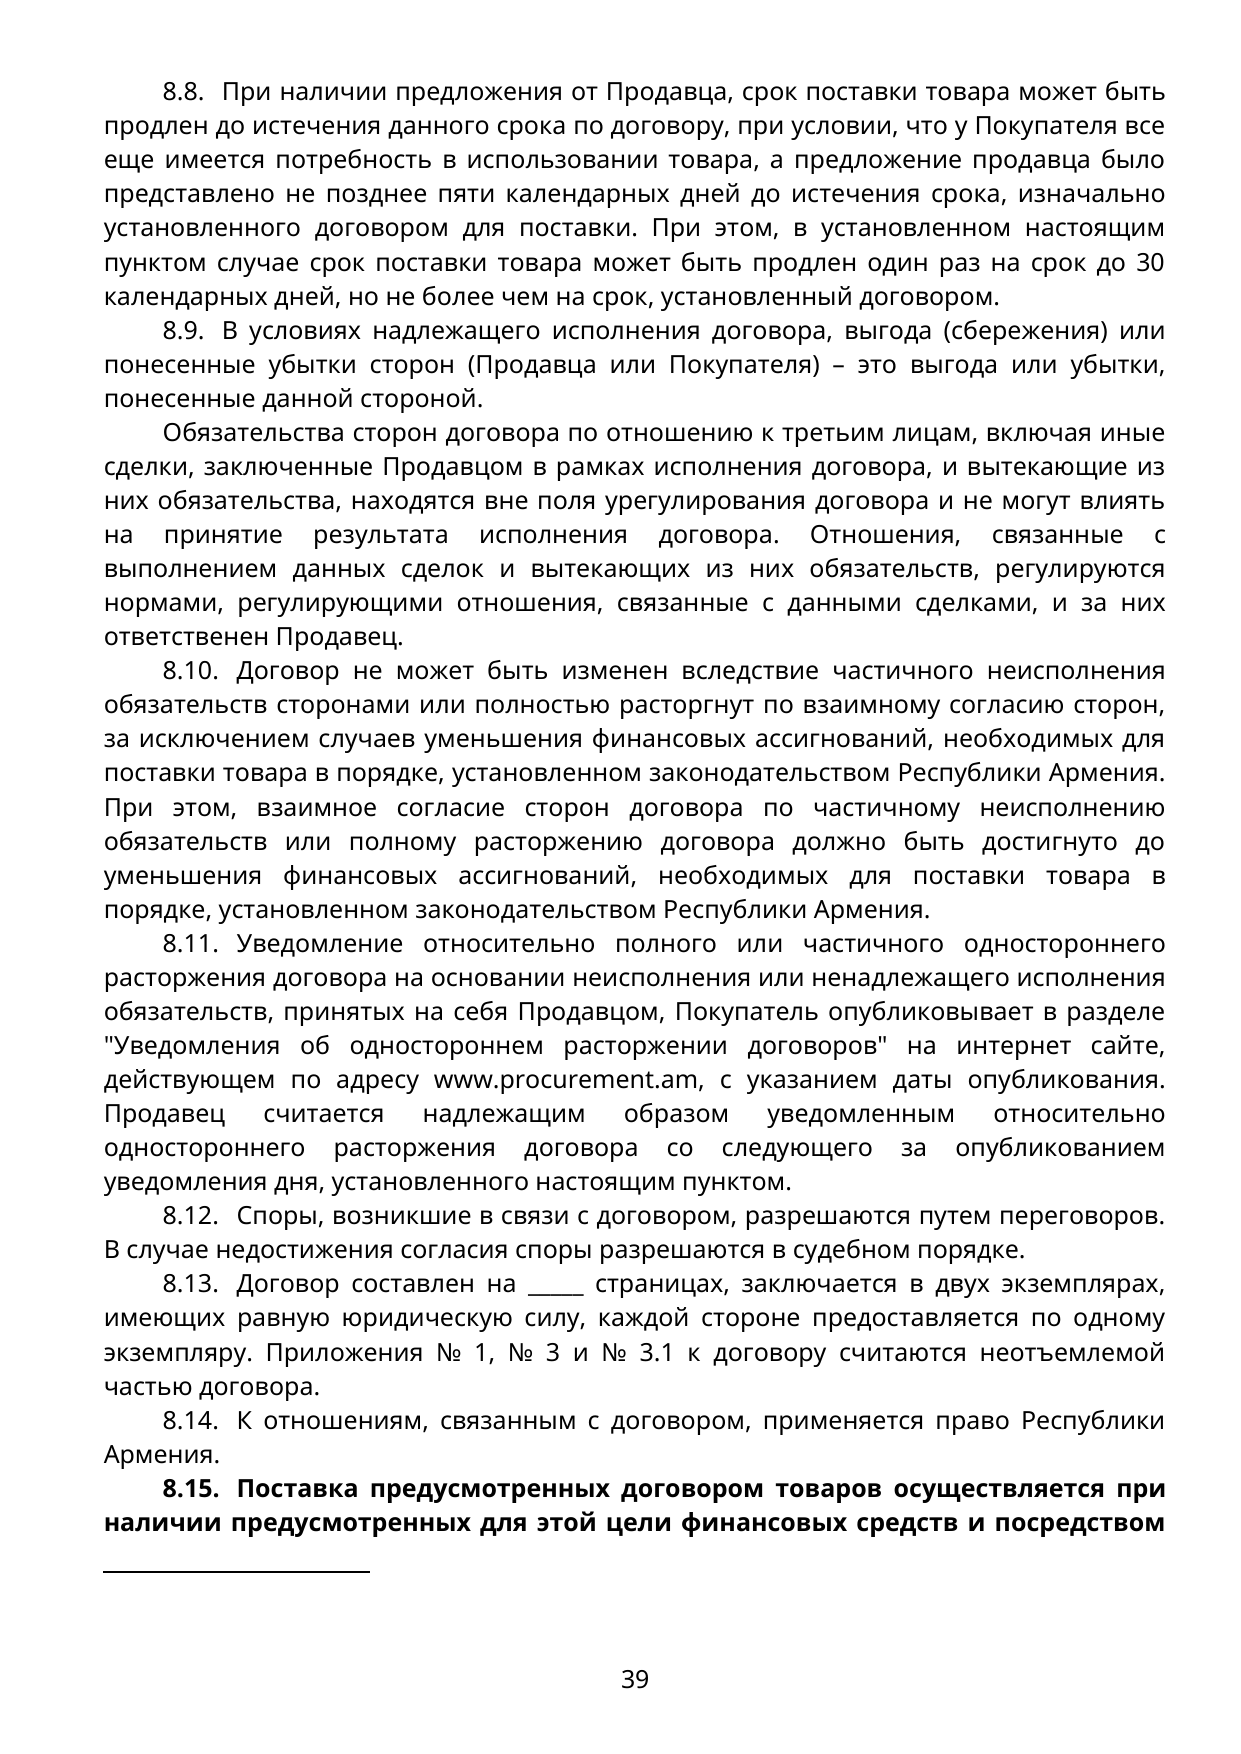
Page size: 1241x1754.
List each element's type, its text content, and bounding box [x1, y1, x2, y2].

text 8.13. Договор составлен на _____ страницах, заключается в двух экземплярах, имеющих равную юридическую силу, каждой стороне предоставляется по одному экземпляру. Приложения № 1, № 3 и № 3.1 к договору считаются неотъемлемой частью договора. [103, 1266, 1167, 1402]
text 8.14. К отношениям, связанным с договором, применяется право Республики Армения. [103, 1402, 1167, 1470]
text 8.9. В условиях надлежащего исполнения договора, выгода (сбережения) или понесенные убытки сторон (Продавца или Покупателя) – это выгода или убытки, понесенные данной стороной. [103, 312, 1167, 414]
text 8.8. При наличии предложения от Продавца, срок поставки товара может быть продлен до истечения данного срока по договору, при условии, что у Покупателя все еще имеется потребность в использовании товара, а предложение продавца было представлено не позднее пяти календарных дней до истечения срока, изначально установленного договором для поставки. При этом, в установленном настоящим пунктом случае срок поставки товара может быть продлен один раз на срок до 30 календарных дней, но не более чем на срок, установленный договором. [103, 74, 1167, 312]
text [103, 1470, 1167, 1538]
text 8.11. Уведомление относительно полного или частичного одностороннего расторжения договора на основании неисполнения или ненадлежащего исполнения обязательств, принятых на себя Продавцом, Покупатель опубликовывает в разделе "Уведомления об одностороннем расторжении договоров" на интернет сайте, действующем по адресу www.procurement.am, с указанием даты опубликования. Продавец считается надлежащим образом уведомленным относительно одностороннего расторжения договора со следующего за опубликованием уведомления дня, установленного настоящим пунктом. [103, 925, 1167, 1198]
text 8.10. Договор не может быть изменен вследствие частичного неисполнения обязательств сторонами или полностью расторгнут по взаимному согласию сторон, за исключением случаев уменьшения финансовых ассигнований, необходимых для поставки товара в порядке, установленном законодательством Республики Армения. При этом, взаимное согласие сторон договора по частичному неисполнению обязательств или полному расторжению договора должно быть достигнуто до уменьшения финансовых ассигнований, необходимых для поставки товара в порядке, установленном законодательством Республики Армения. [103, 653, 1167, 925]
text 8.12. Споры, возникшие в связи с договором, разрешаются путем переговоров. В случае недостижения согласия споры разрешаются в судебном порядке. [103, 1198, 1167, 1266]
text Обязательства сторон договора по отношению к третьим лицам, включая иные сделки, заключенные Продавцом в рамках исполнения договора, и вытекающие из них обязательства, находятся вне поля урегулирования договора и не могут влиять на принятие результата исполнения договора. Отношения, связанные с выполнением данных сделок и вытекающих из них обязательств, регулируются нормами, регулирующими отношения, связанные с данными сделками, и за них ответственен Продавец. [103, 414, 1167, 653]
